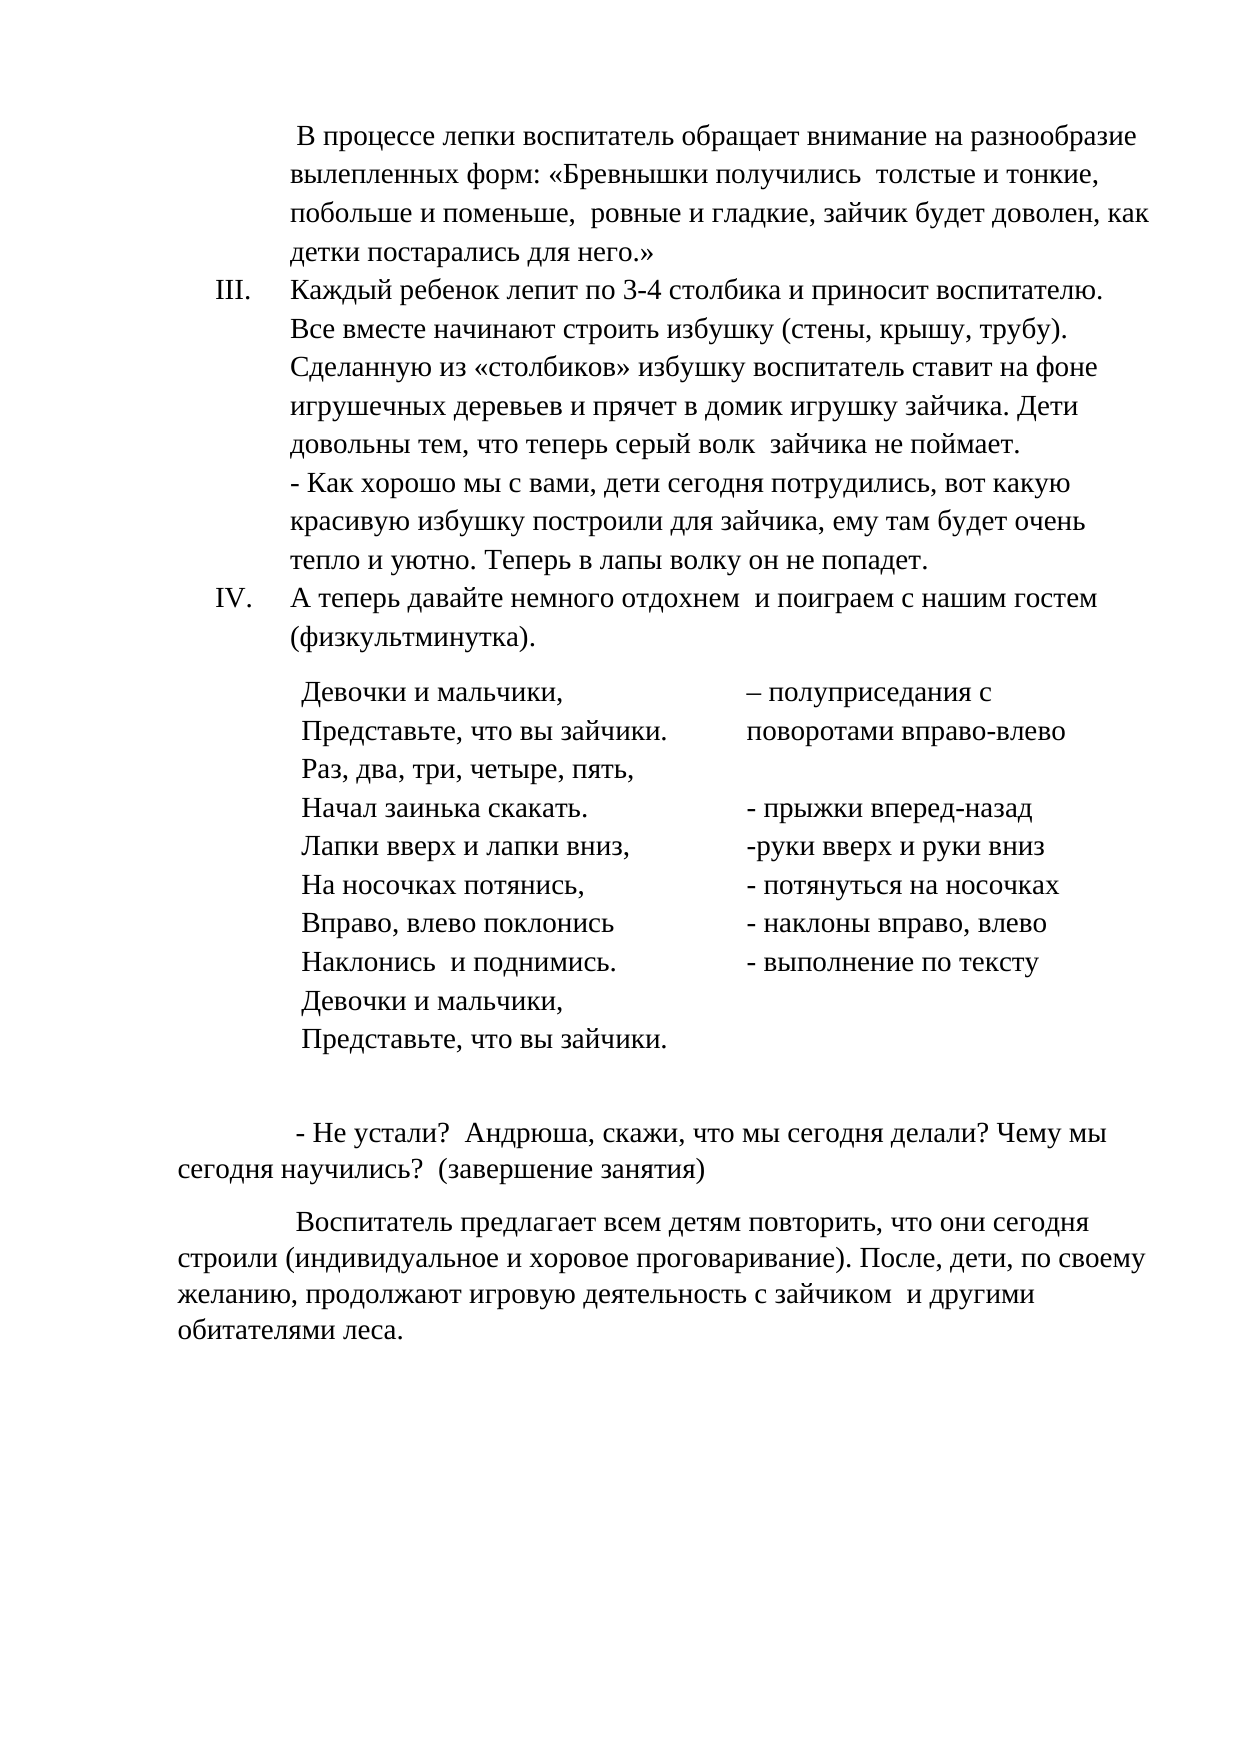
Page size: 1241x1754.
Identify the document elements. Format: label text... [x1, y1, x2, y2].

list А теперь давайте немного отдохнем и поиграем с нашим гостем (физкультминутка). [215, 581, 1152, 653]
list В процессе лепки воспитатель обращает внимание на разнообразие вылепленных форм: «Бревнышки получились толстые и тонкие, побольше и поменьше, ровные и гладкие, зайчик будет доволен, как детки постарались для него.» [290, 118, 1152, 267]
text - Не устали? Андрюша, скажи, что мы сегодня делали? Чему мы сегодня научились? (завершение занятия) [177, 1115, 1152, 1185]
text Воспитатель предлагает всем детям повторить, что они сегодня строили (индивидуальное и хоровое проговаривание). После, дети, по своему желанию, продолжают игровую деятельность с зайчиком и другими обитателями леса. [177, 1204, 1152, 1346]
list Каждый ребенок лепит по 3-4 столбика и приносит воспитателю. Все вместе начинают строить избушку (стены, крышу, трубу). Сделанную из «столбиков» избушку воспитатель ставит на фоне игрушечных деревьев и прячет в домик игрушку зайчика. Дети довольны тем, что теперь серый волк зайчика не поймает. [215, 272, 1152, 460]
table_header Девочки и мальчики, Представьте, что вы зайчики. Раз, два, три, четыре, пять, Начал заинька скакать. Лапки вверх и лапки вниз, На носочках потянись, Вправо, влево поклонись Наклонись и поднимись. Девочки и мальчики, Представьте, что вы зайчики. [278, 674, 723, 1115]
list - Как хорошо мы с вами, дети сегодня потрудились, вот какую красивую избушку построили для зайчика, ему там будет очень тепло и уютно. Теперь в лапы волку он не попадет. [290, 465, 1152, 576]
table_header – полуприседания с поворотами вправо-влево - прыжки вперед-назад -руки вверх и руки вниз - потянуться на носочках - наклоны вправо, влево - выполнение по тексту [724, 674, 1130, 1115]
